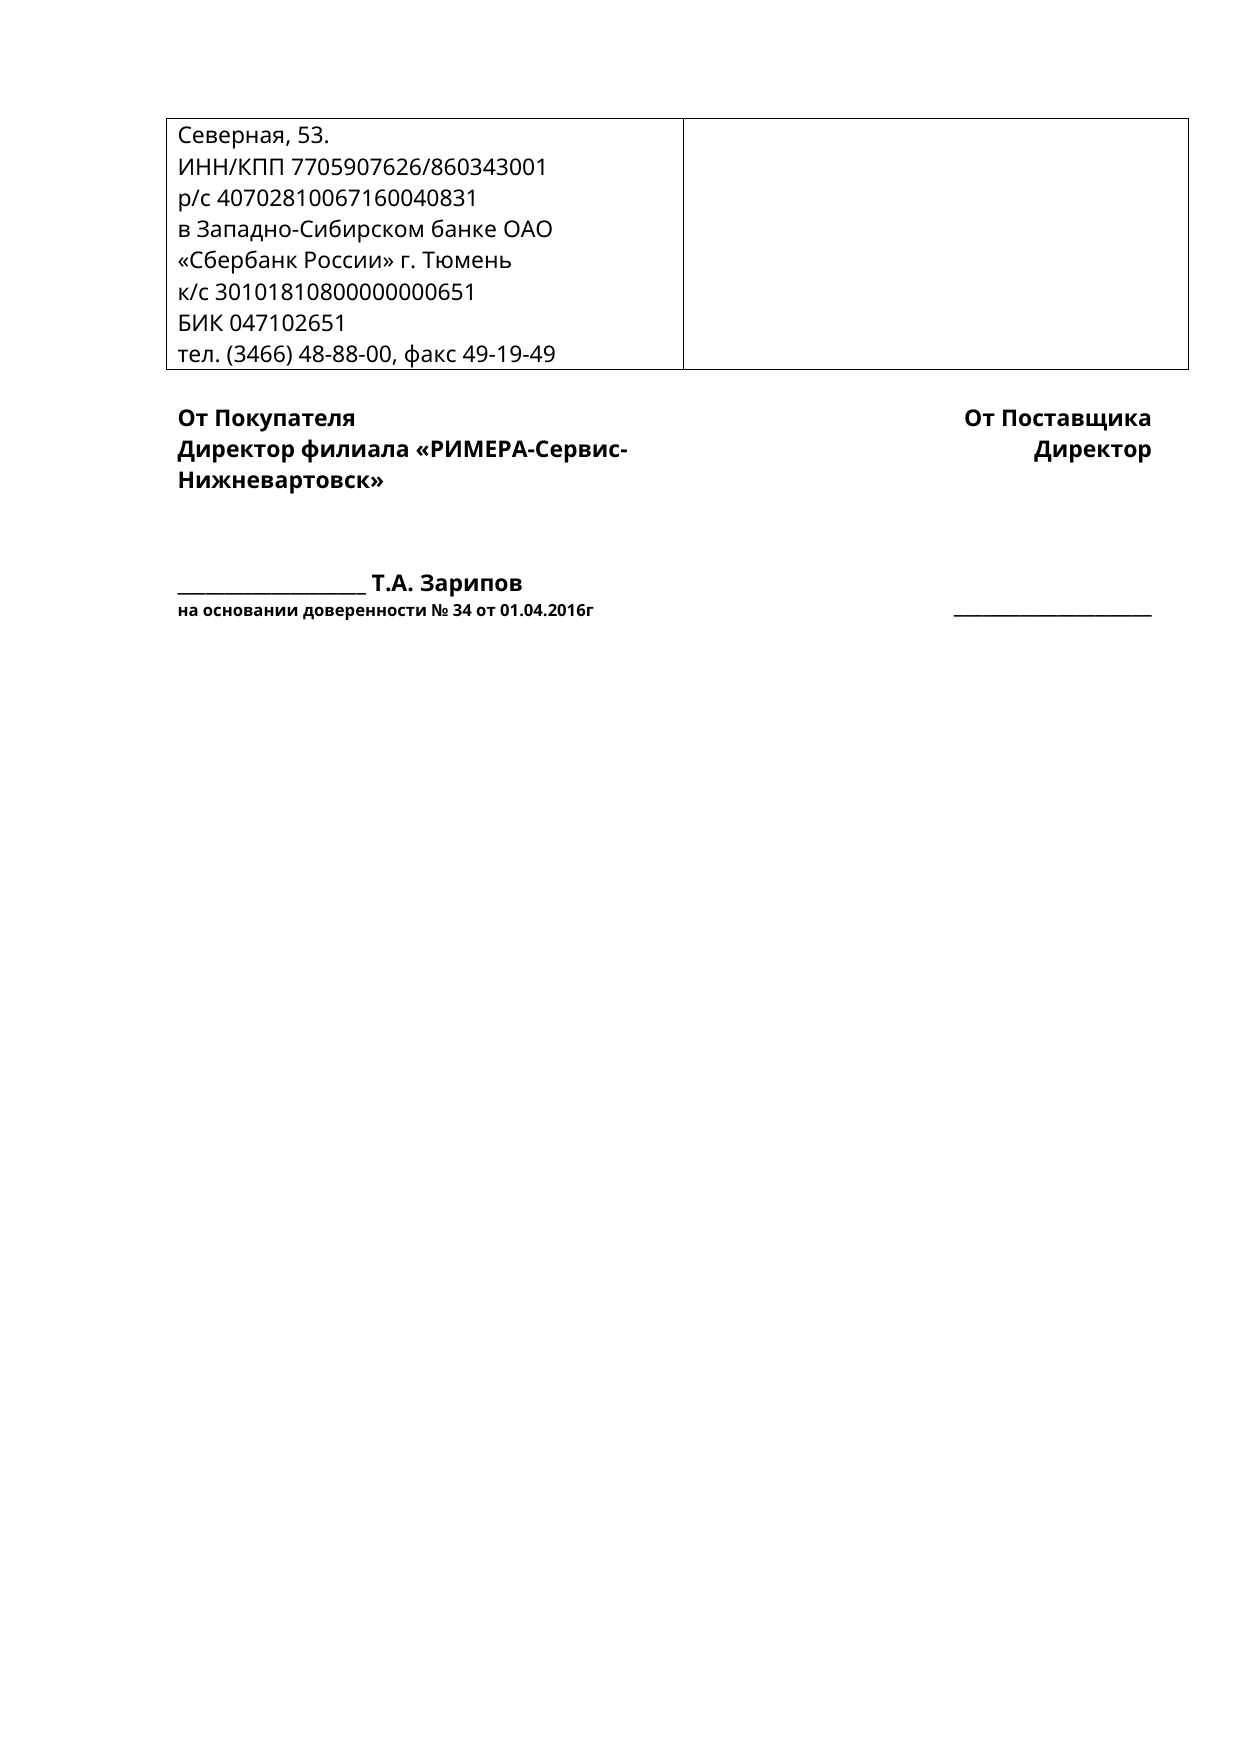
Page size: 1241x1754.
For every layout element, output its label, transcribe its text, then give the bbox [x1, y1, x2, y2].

table_header От Покупателя Директор филиала «РИМЕРА-Сервис-Нижневартовск» ____________________ Т.А. Зарипов на основании доверенности № 34 от 01.04.2016г [166, 401, 664, 666]
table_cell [167, 119, 683, 369]
table_header От Поставщика Директор _____________________ [664, 401, 1163, 666]
